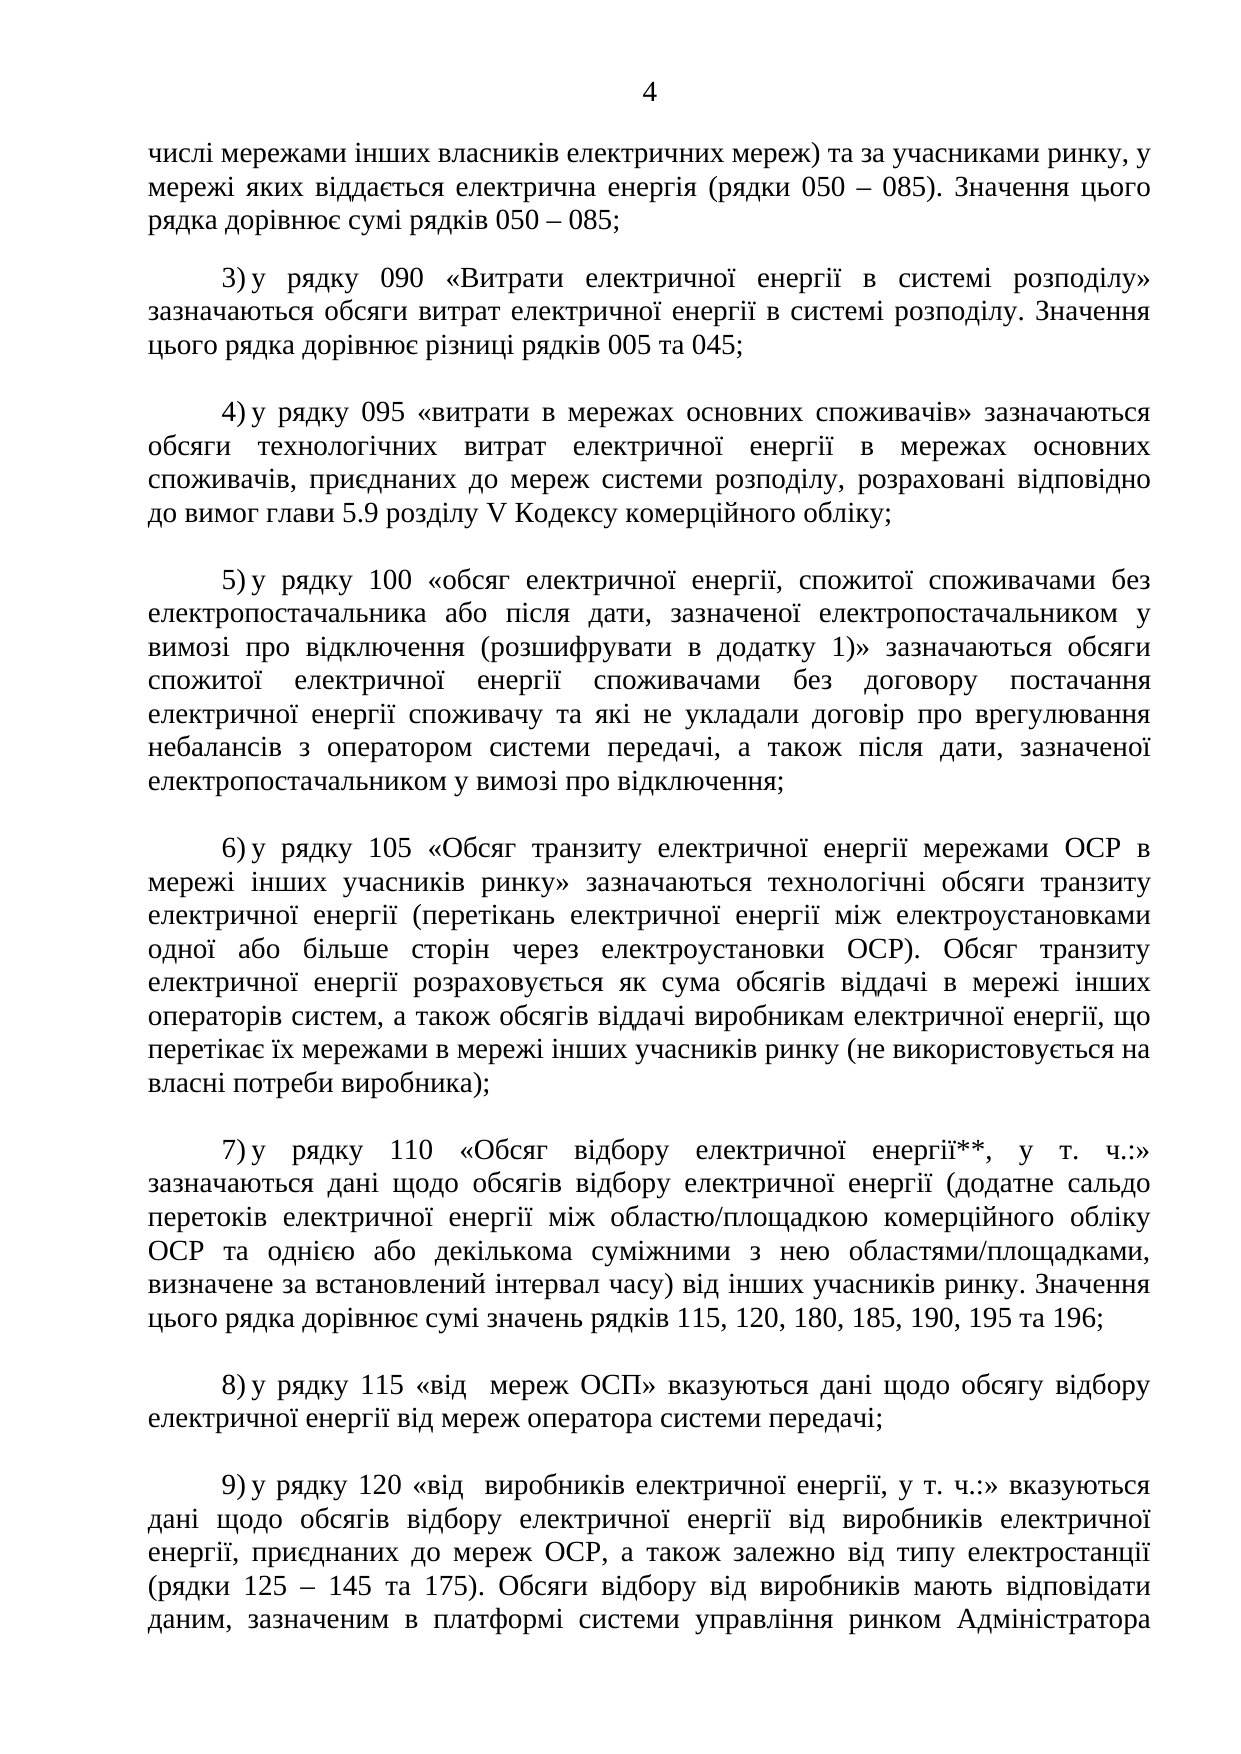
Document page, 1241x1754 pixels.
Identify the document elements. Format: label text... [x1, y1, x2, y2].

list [148, 1467, 1152, 1635]
list у рядку 105 «Обсяг транзиту електричної енергії мережами ОСР в мережі інших учасників ринку» зазначаються технологічні обсяги транзиту електричної енергії (перетікань електричної енергії між електроустановками одної або більше сторін через електроустановки ОСР). Обсяг транзиту електричної енергії розраховується як сума обсягів віддачі в мережі інших операторів систем, а також обсягів віддачі виробникам електричної енергії, що перетікає їх мережами в мережі інших учасників ринку (не використовується на власні потреби виробника); [148, 830, 1152, 1098]
list у рядку 090 «Витрати електричної енергії в системі розподілу» зазначаються обсяги витрат електричної енергії в системі розподілу. Значення цього рядка дорівнює різниці рядків 005 та 045; [148, 260, 1152, 361]
list у рядку 115 «від мереж ОСП» вказуються дані щодо обсягу відбору електричної енергії від мереж оператора системи передачі; [148, 1367, 1152, 1434]
list у рядку 110 «Обсяг відбору електричної енергії**, у т. ч.:» зазначаються дані щодо обсягів відбору електричної енергії (додатне сальдо перетоків електричної енергії між областю/площадкою комерційного обліку ОСР та однією або декількома суміжними з нею областями/площадками, визначене за встановлений інтервал часу) від інших учасників ринку. Значення цього рядка дорівнює сумі значень рядків 115, 120, 180, 185, 190, 195 та 196; [148, 1132, 1152, 1333]
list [148, 135, 1152, 236]
list у рядку 095 «витрати в мережах основних споживачів» зазначаються обсяги технологічних витрат електричної енергії в мережах основних споживачів, приєднаних до мереж системи розподілу, розраховані відповідно до вимог глави 5.9 розділу V Кодексу комерційного обліку; [148, 394, 1152, 528]
list у рядку 100 «обсяг електричної енергії, спожитої споживачами без електропостачальника або після дати, зазначеної електропостачальником у вимозі про відключення (розшифрувати в додатку 1)» зазначаються обсяги спожитої електричної енергії споживачами без договору постачання електричної енергії споживачу та які не укладали договір про врегулювання небалансів з оператором системи передачі, а також після дати, зазначеної електропостачальником у вимозі про відключення; [148, 562, 1152, 797]
